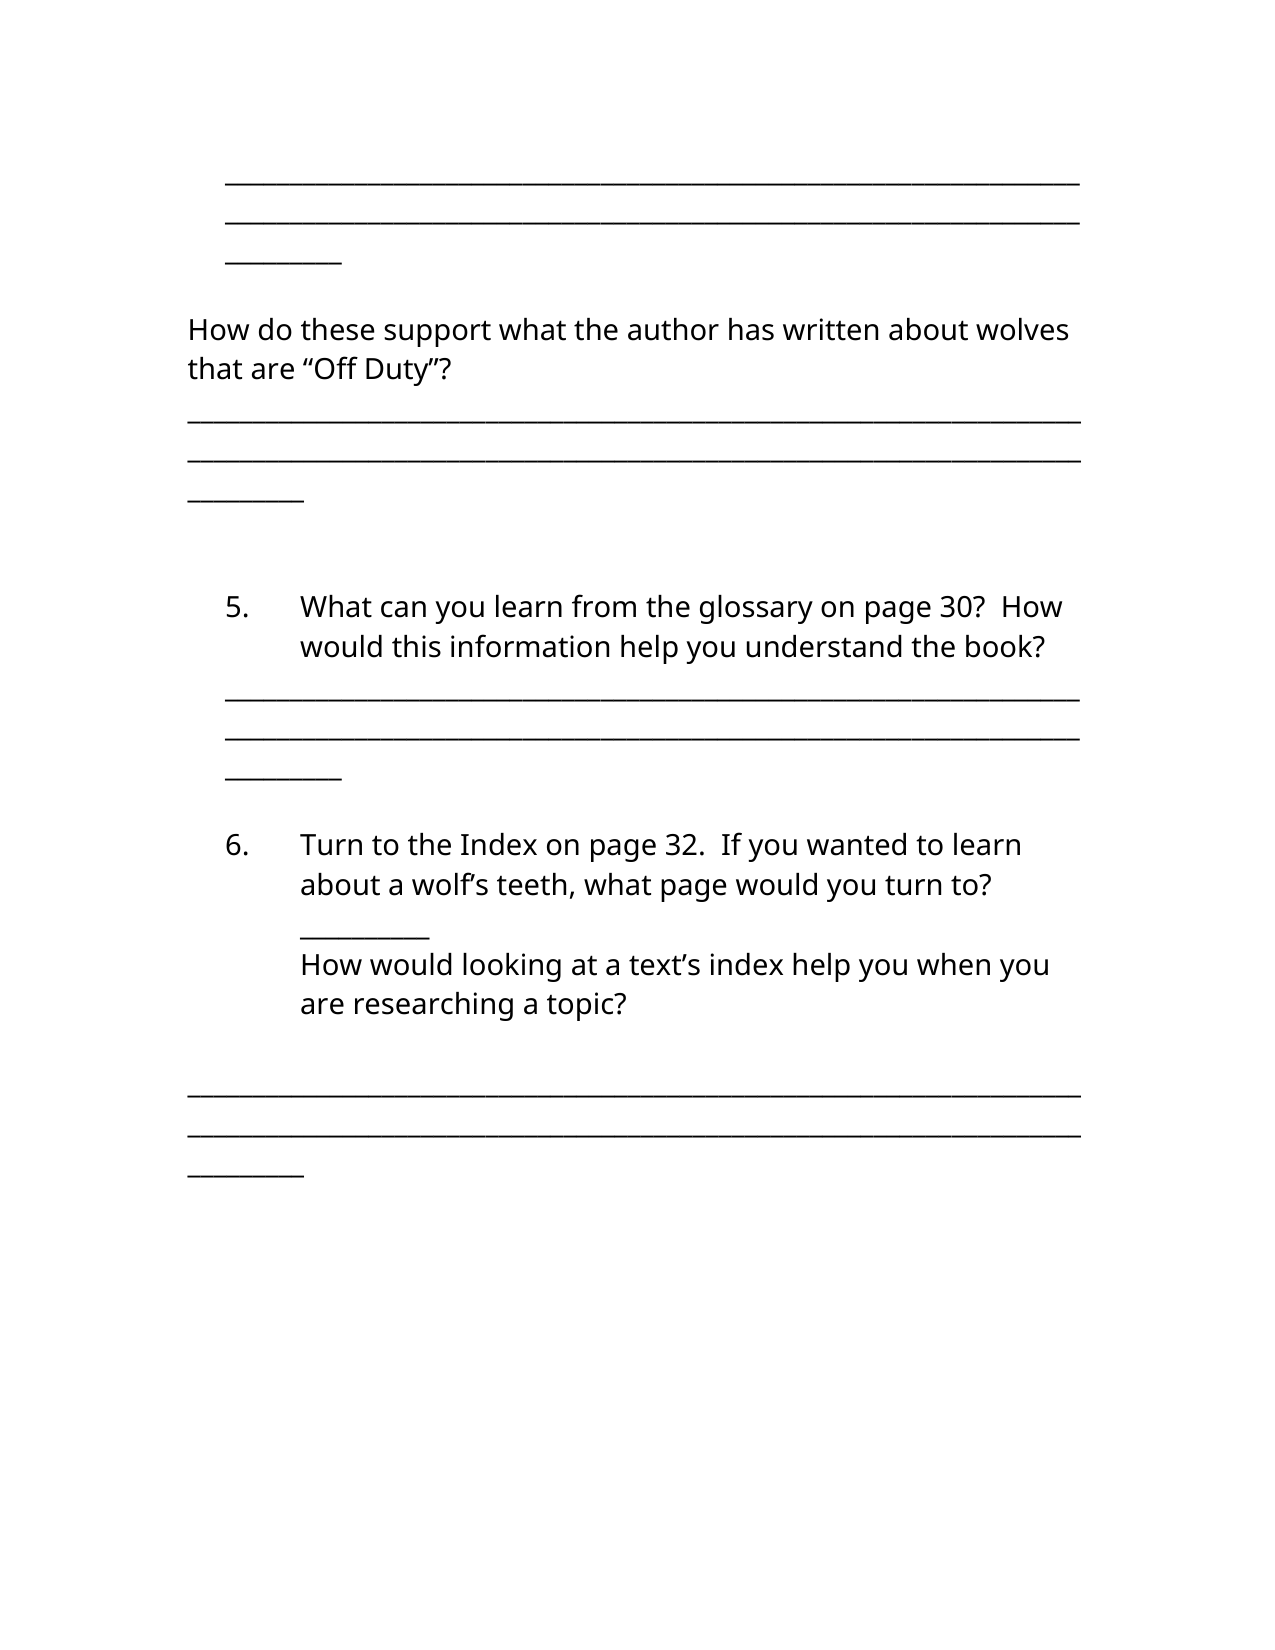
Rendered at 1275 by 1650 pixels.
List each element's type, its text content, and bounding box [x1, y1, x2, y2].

text _____________________________________________________________________________________________________________________________________________ [225, 666, 1087, 785]
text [225, 150, 1087, 269]
list Turn to the Index on page 32. If you wanted to learn about a wolf’s teeth, what page would you turn to? __________ [225, 825, 1087, 944]
text ___________________________________________________________________________________________________________________________________________________ [187, 1063, 1087, 1182]
text How would looking at a text’s index help you when you are researching a topic? [300, 944, 1087, 1023]
text How do these support what the author has written about wolves that are “Off Duty”? ___________________________________________________________________________________________________________________________________________________ [187, 309, 1087, 507]
list What can you learn from the glossary on page 30? How would this information help you understand the book? [225, 587, 1087, 666]
